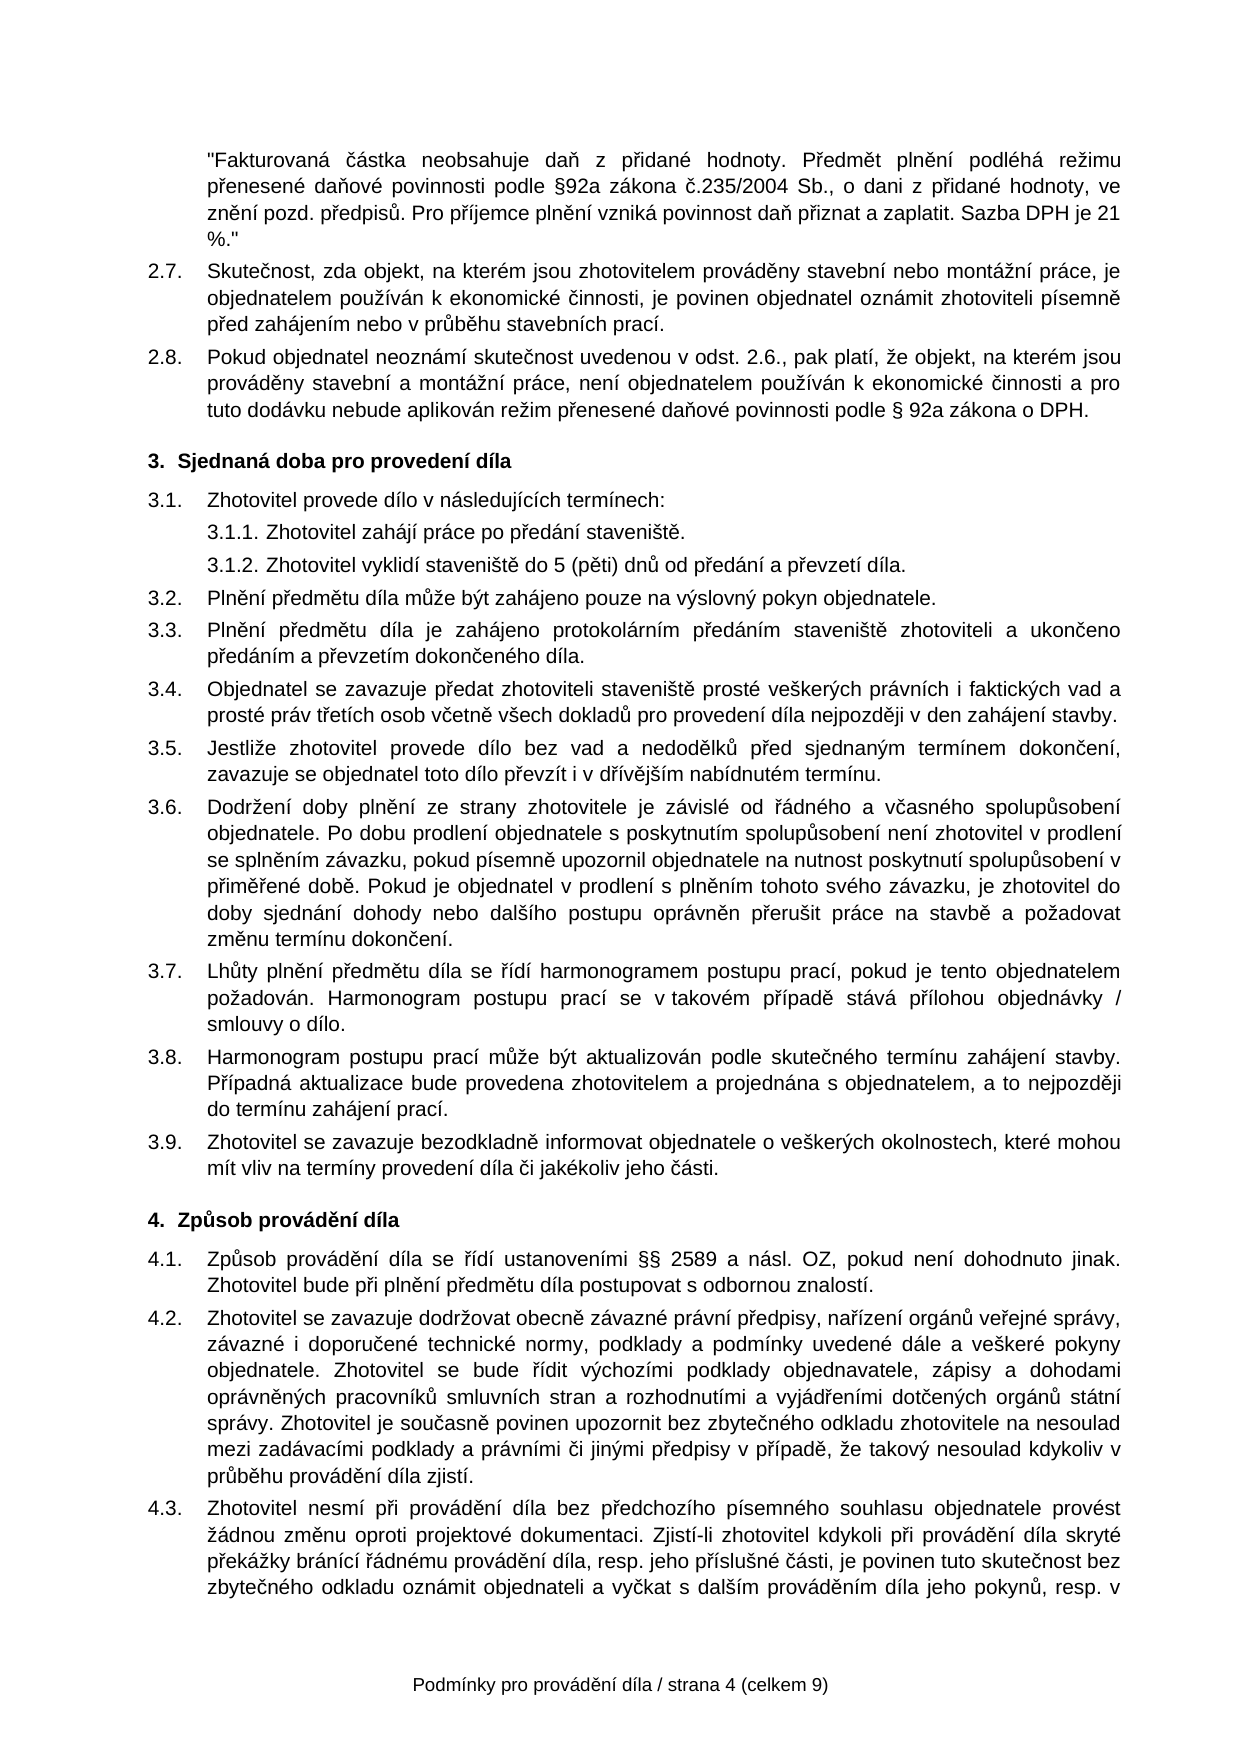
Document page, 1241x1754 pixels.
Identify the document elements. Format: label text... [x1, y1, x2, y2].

list Způsob provádění díla se řídí ustanoveními §§ 2589 a násl. OZ, pokud není dohodnuto jinak. Zhotovitel bude při plnění předmětu díla postupovat s odbornou znalostí. [148, 1246, 1122, 1297]
list Skutečnost, zda objekt, na kterém jsou zhotovitelem prováděny stavební nebo montážní práce, je objednatelem používán k ekonomické činnosti, je povinen objednatel oznámit zhotoviteli písemně před zahájením nebo v průběhu stavebních prací. [148, 259, 1122, 336]
list Objednatel se zavazuje předat zhotoviteli staveniště prosté veškerých právních i faktických vad a prosté práv třetích osob včetně všech dokladů pro provedení díla nejpozději v den zahájení stavby. [148, 677, 1122, 727]
list Zhotovitel se zavazuje dodržovat obecně závazné právní předpisy, nařízení orgánů veřejné správy, závazné i doporučené technické normy, podklady a podmínky uvedené dále a veškeré pokyny objednatele. Zhotovitel se bude řídit výchozími podklady objednavatele, zápisy a dohodami oprávněných pracovníků smluvních stran a rozhodnutími a vyjádřeními dotčených orgánů státní správy. Zhotovitel je současně povinen upozornit bez zbytečného odkladu zhotovitele na nesoulad mezi zadávacími podklady a právními či jinými předpisy v případě, že takový nesoulad kdykoliv v průběhu provádění díla zjistí. [148, 1305, 1122, 1487]
list Způsob provádění díla [148, 1208, 1122, 1232]
list Jestliže zhotovitel provede dílo bez vad a nedodělků před sjednaným termínem dokončení, zavazuje se objednatel toto dílo převzít i v dřívějším nabídnutém termínu. [148, 736, 1122, 786]
list Dodržení doby plnění ze strany zhotovitele je závislé od řádného a včasného spolupůsobení objednatele. Po dobu prodlení objednatele s poskytnutím spolupůsobení není zhotovitel v prodlení se splněním závazku, pokud písemně upozornil objednatele na nutnost poskytnutí spolupůsobení v přiměřené době. Pokud je objednatel v prodlení s plněním tohoto svého závazku, je zhotovitel do doby sjednání dohody nebo dalšího postupu oprávněn přerušit práce na stavbě a požadovat změnu termínu dokončení. [148, 795, 1122, 951]
list Zhotovitel vyklidí staveniště do 5 (pěti) dnů od předání a převzetí díla. [207, 553, 1122, 577]
list Zhotovitel se zavazuje bezodkladně informovat objednatele o veškerých okolnostech, které mohou mít vliv na termíny provedení díla či jakékoliv jeho části. [148, 1130, 1122, 1180]
list Sjednaná doba pro provedení díla [148, 449, 1122, 473]
list Lhůty plnění předmětu díla se řídí harmonogramem postupu prací, pokud je tento objednatelem požadován. Harmonogram postupu prací se v takovém případě stává přílohou objednávky / smlouvy o dílo. [148, 959, 1122, 1036]
list Harmonogram postupu prací může být aktualizován podle skutečného termínu zahájení stavby. Případná aktualizace bude provedena zhotovitelem a projednána s objednatelem, a to nejpozději do termínu zahájení prací. [148, 1044, 1122, 1121]
text "Fakturovaná částka neobsahuje daň z přidané hodnoty. Předmět plnění podléhá režimu přenesené daňové povinnosti podle §92a zákona č.235/2004 Sb., o dani z přidané hodnoty, ve znění pozd. předpisů. Pro příjemce plnění vzniká povinnost daň přiznat a zaplatit. Sazba DPH je 21 %." [207, 148, 1122, 251]
list Zhotovitel zahájí práce po předání staveniště. [207, 520, 1122, 544]
list Plnění předmětu díla může být zahájeno pouze na výslovný pokyn objednatele. [148, 585, 1122, 609]
list Zhotovitel provede dílo v následujících termínech: [148, 488, 1122, 512]
list Plnění předmětu díla je zahájeno protokolárním předáním staveniště zhotoviteli a ukončeno předáním a převzetím dokončeného díla. [148, 618, 1122, 668]
list Pokud objednatel neoznámí skutečnost uvedenou v odst. 2.6., pak platí, že objekt, na kterém jsou prováděny stavební a montážní práce, není objednatelem používán k ekonomické činnosti a pro tuto dodávku nebude aplikován režim přenesené daňové povinnosti podle § 92a zákona o DPH. [148, 345, 1122, 421]
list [148, 1496, 1122, 1599]
